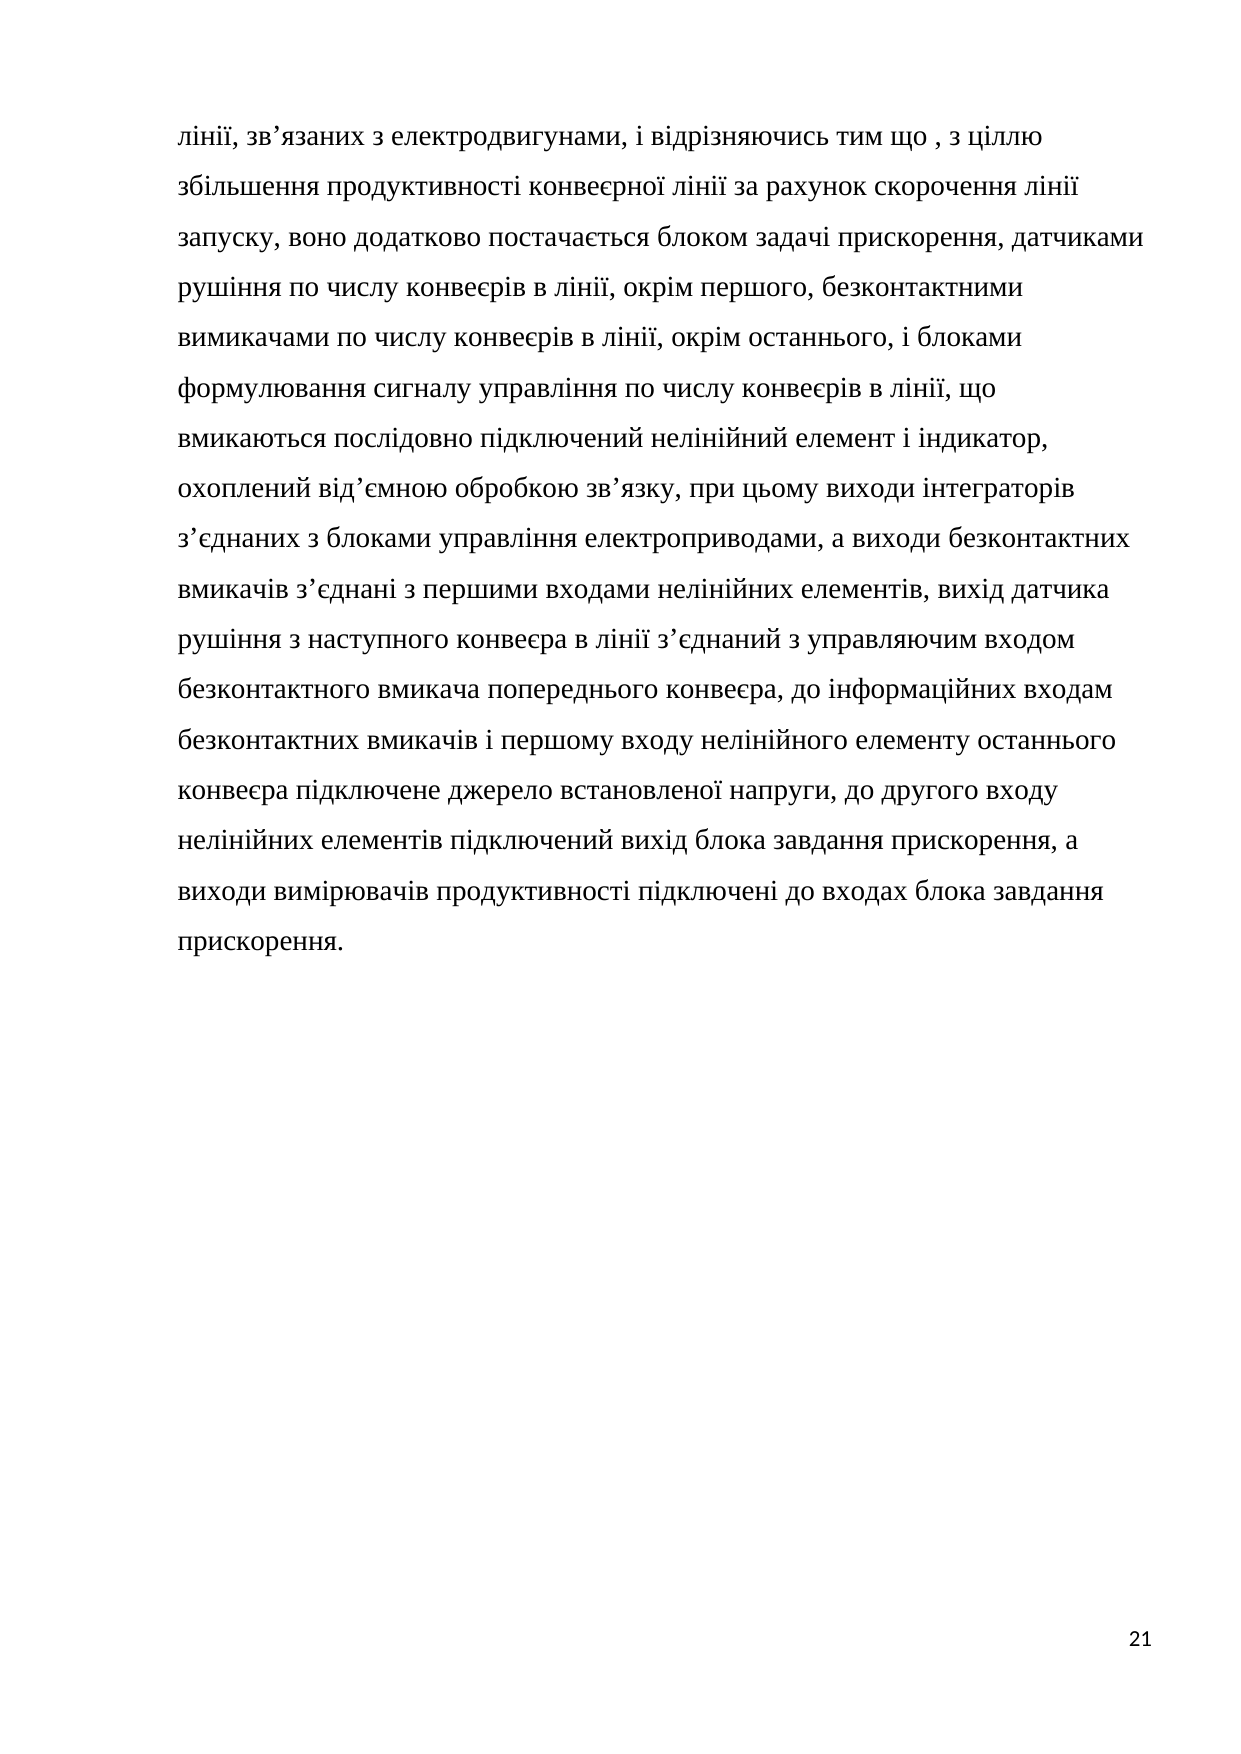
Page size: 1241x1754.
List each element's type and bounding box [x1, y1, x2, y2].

text [177, 118, 1152, 957]
